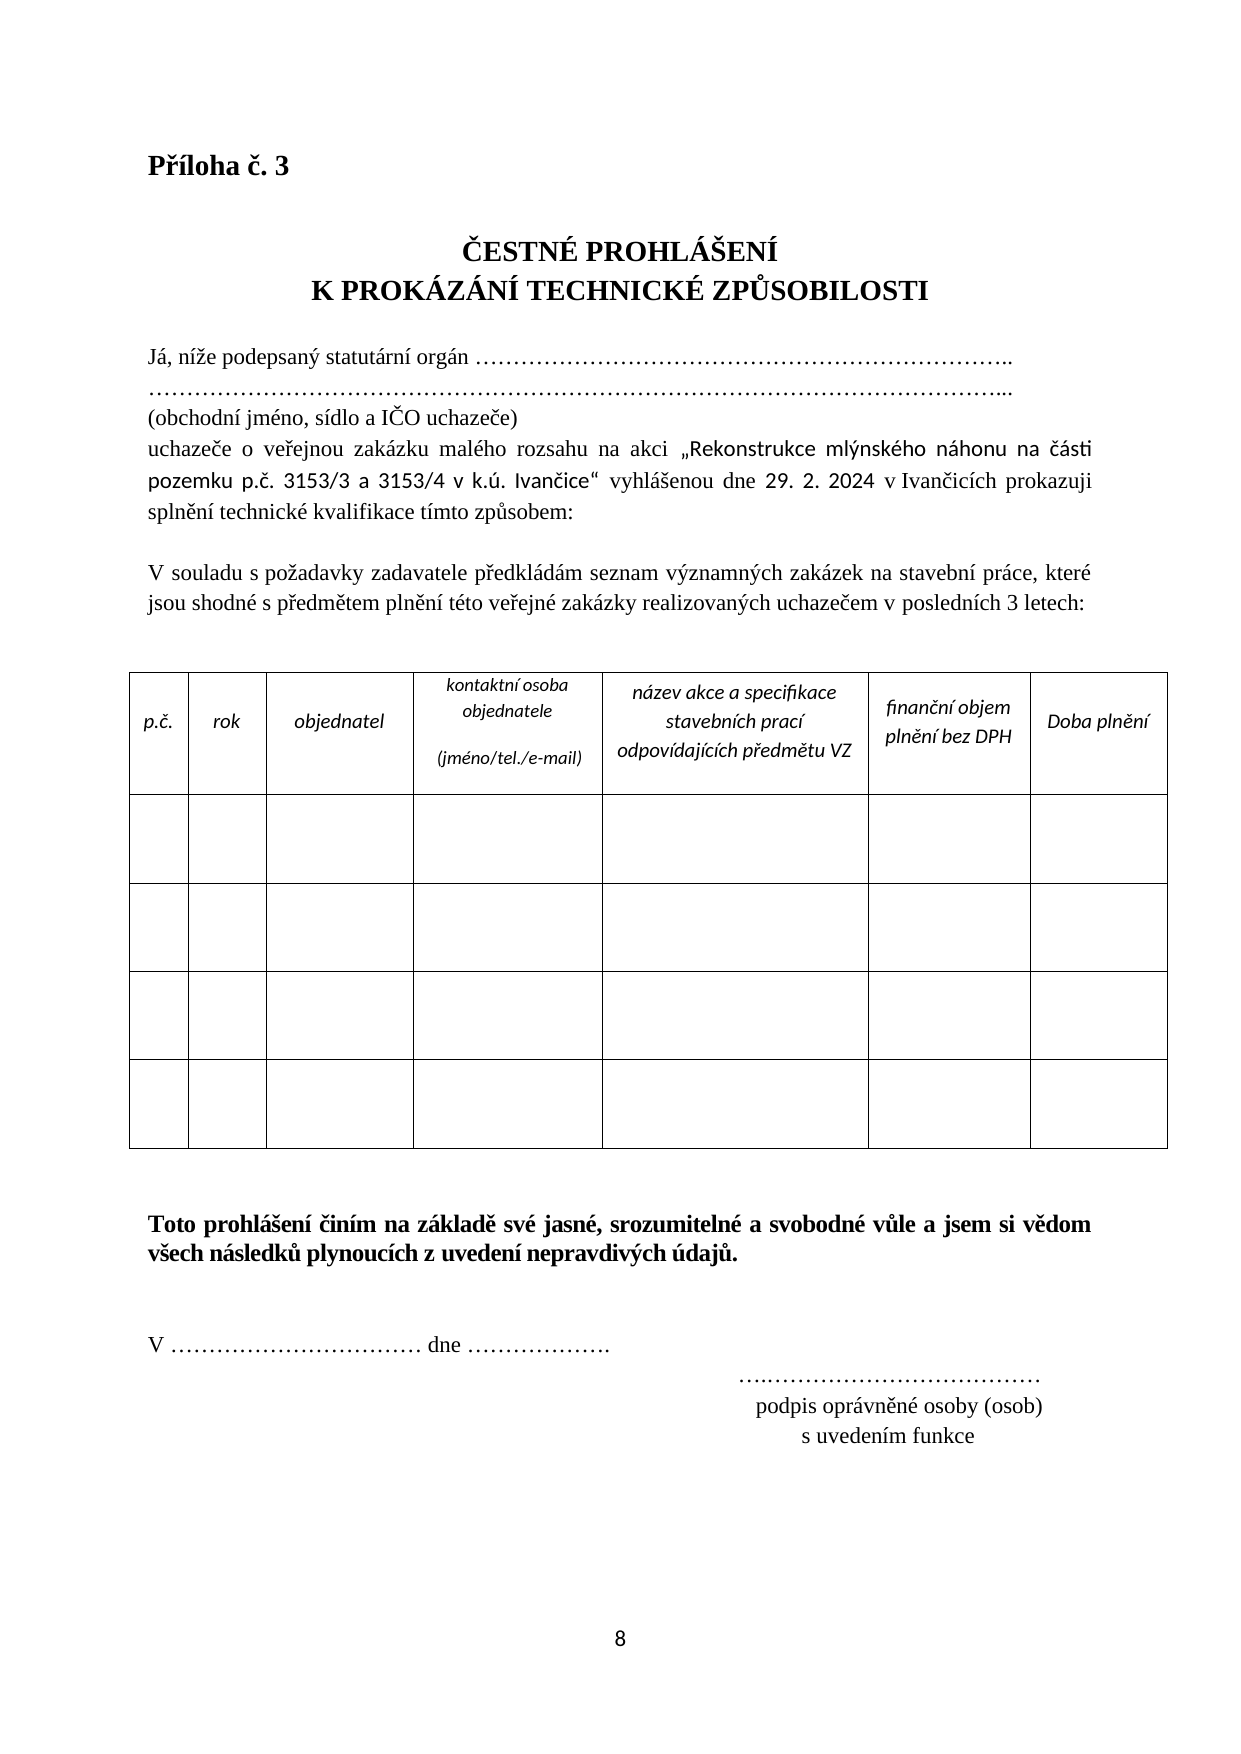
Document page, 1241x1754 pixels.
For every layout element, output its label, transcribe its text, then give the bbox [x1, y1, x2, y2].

table_cell [267, 795, 413, 882]
table_header p.č. [130, 673, 188, 794]
table_cell [414, 972, 602, 1059]
table_header název akce a specifikace stavebních prací odpovídajících předmětu VZ [603, 673, 868, 794]
table_cell [130, 972, 188, 1059]
text uchazeče o veřejnou zakázku malého rozsahu na akci vyhlášenou dne v Ivančicích prokazuji splnění technické kvalifikace tímto způsobem: [148, 434, 1093, 524]
table_header kontaktní osoba objednatele (jméno/tel./e-mail) [414, 673, 602, 794]
table_cell [603, 1060, 868, 1147]
table_cell [267, 1060, 413, 1147]
table_cell [189, 1060, 266, 1147]
table_cell [1031, 1060, 1167, 1147]
text Příloha č. 3 [148, 148, 1093, 181]
table_cell [414, 1060, 602, 1147]
text …………………………………………………………………………………………………... [148, 374, 1093, 400]
table_cell [267, 884, 413, 971]
text s uvedením funkce [738, 1422, 1093, 1448]
table_cell [189, 972, 266, 1059]
table_cell [869, 795, 1030, 882]
table_header objednatel [267, 673, 413, 794]
text V souladu s požadavky zadavatele předkládám seznam významných zakázek na stavební práce, které jsou shodné s předmětem plnění této veřejné zakázky realizovaných uchazečem v posledních 3 letech: [148, 558, 1093, 615]
table_cell [130, 884, 188, 971]
table_cell [869, 884, 1030, 971]
table_cell [869, 1060, 1030, 1147]
table_cell [1031, 795, 1167, 882]
table_cell [1031, 884, 1167, 971]
table_cell [189, 795, 266, 882]
table_cell [869, 972, 1030, 1059]
text K PROKÁZÁNÍ TECHNICKÉ ZPŮSOBILOSTI [148, 273, 1093, 306]
table_cell [414, 884, 602, 971]
table_header rok [189, 673, 266, 794]
text (obchodní jméno, sídlo a IČO uchazeče) [148, 404, 1093, 430]
text Já, níže podepsaný statutární orgán …………………………………………………………….. [148, 343, 1093, 370]
table_cell [603, 795, 868, 882]
table_cell [414, 795, 602, 882]
table_header Doba plnění [1031, 673, 1167, 794]
table_cell [1031, 972, 1167, 1059]
text ČESTNÉ PROHLÁŠENÍ [148, 234, 1093, 268]
text Toto prohlášení činím na základě své jasné, srozumitelné a svobodné vůle a jsem si vědom všech následků plynoucích z uvedení nepravdivých údajů. [148, 1209, 1093, 1267]
table_cell [189, 884, 266, 971]
table_cell [130, 795, 188, 882]
table_header finanční objem plnění bez DPH [869, 673, 1030, 794]
text podpis oprávněné osoby (osob) [738, 1392, 1093, 1418]
text ….……………………………… [148, 1362, 1093, 1388]
text V …………………………… dne ………………. [148, 1331, 1093, 1358]
table_cell [130, 1060, 188, 1147]
table_cell [267, 972, 413, 1059]
table_cell [603, 884, 868, 971]
table_cell [603, 972, 868, 1059]
